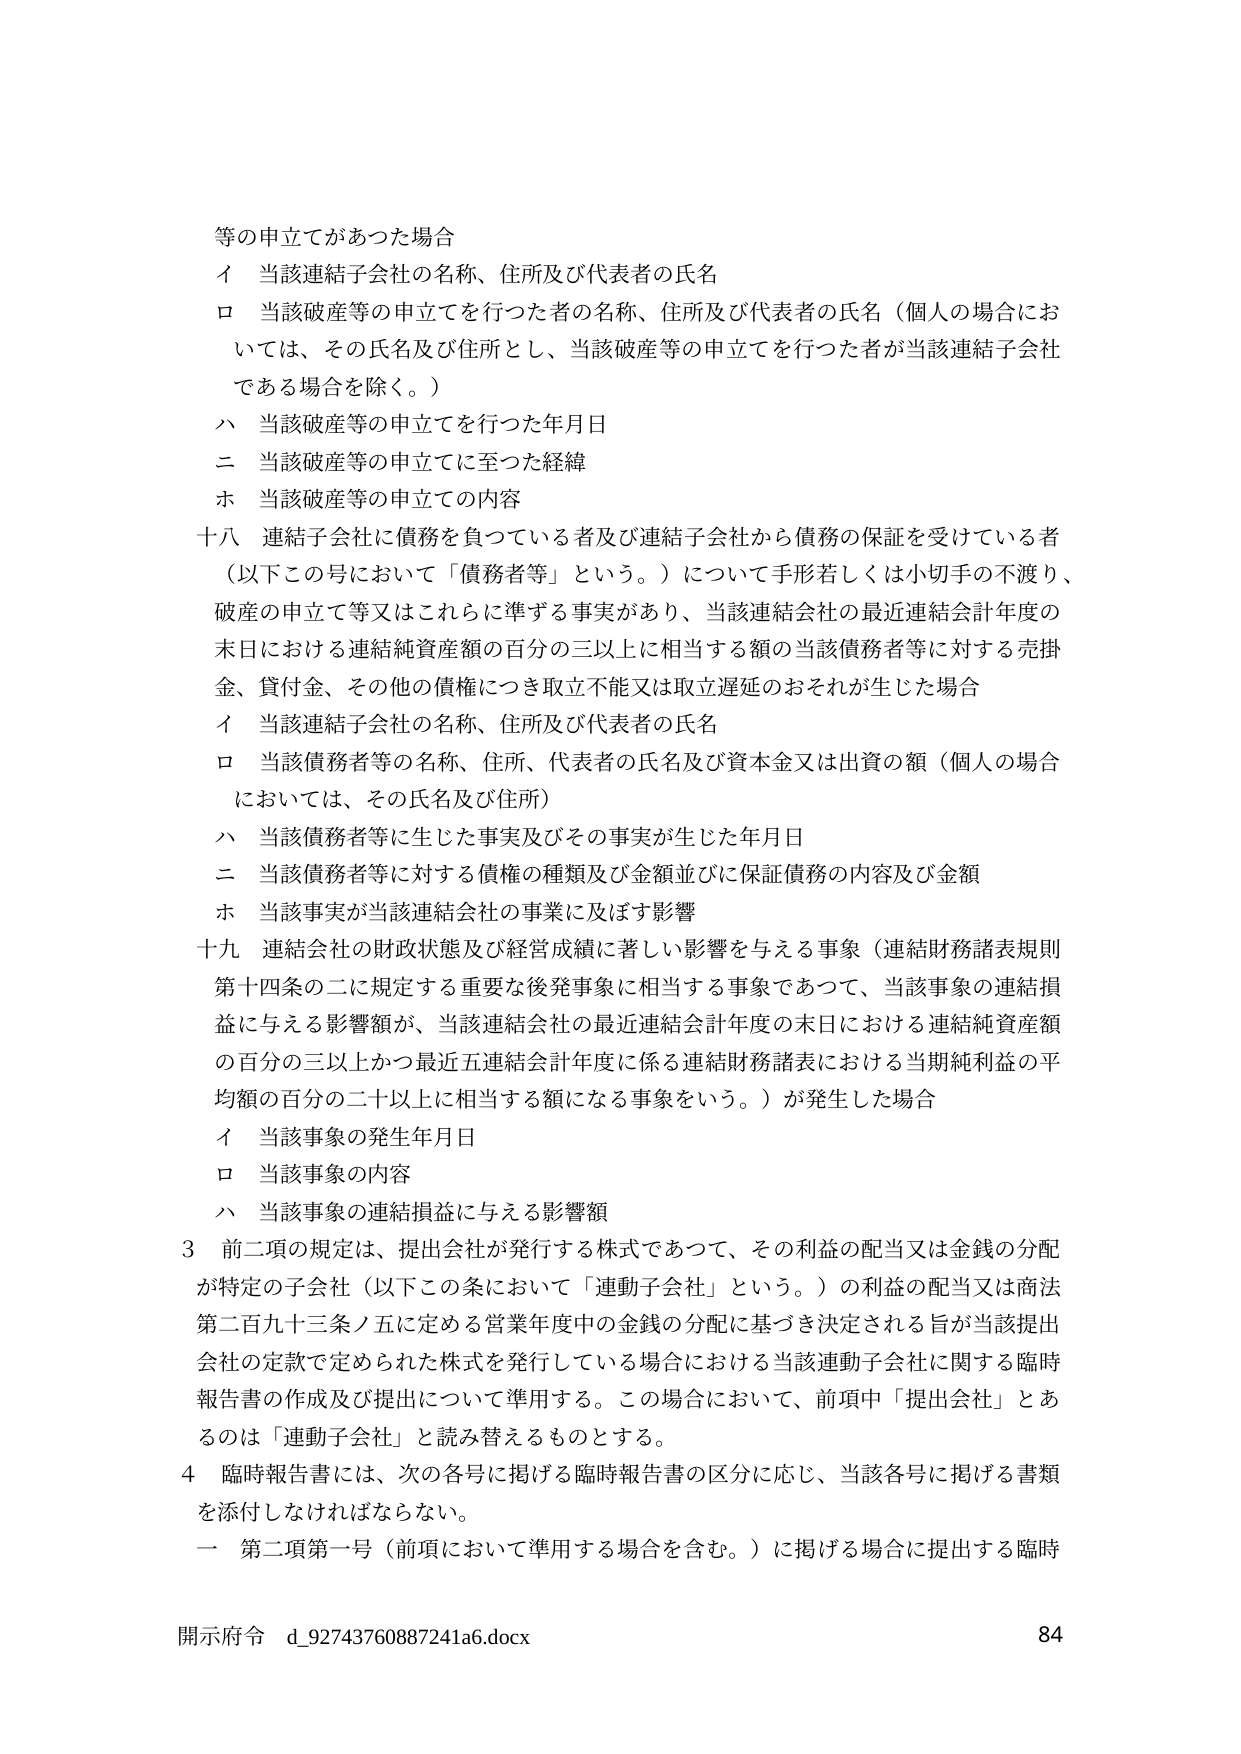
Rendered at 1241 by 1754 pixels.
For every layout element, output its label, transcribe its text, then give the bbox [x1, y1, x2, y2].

text ハ 当該破産等の申立てを行つた年月日 [214, 404, 1063, 442]
text ハ 当該事象の連結損益に与える影響額 [214, 1192, 1063, 1229]
text ロ 当該事象の内容 [214, 1154, 1063, 1192]
text ハ 当該債務者等に生じた事実及びその事実が生じた年月日 [214, 817, 1063, 854]
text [196, 1529, 1063, 1567]
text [196, 217, 1063, 254]
text イ 当該事象の発生年月日 [214, 1117, 1063, 1154]
text イ 当該連結子会社の名称、住所及び代表者の氏名 [214, 704, 1063, 742]
text ホ 当該破産等の申立ての内容 [214, 479, 1063, 517]
text ニ 当該破産等の申立てに至つた経緯 [214, 442, 1063, 479]
text ロ 当該破産等の申立てを行つた者の名称、住所及び代表者の氏名（個人の場合においては、その氏名及び住所とし、当該破産等の申立てを行つた者が当該連結子会社である場合を除く。） [214, 292, 1063, 404]
text ニ 当該債務者等に対する債権の種類及び金額並びに保証債務の内容及び金額 [214, 854, 1063, 892]
text 十八 連結子会社に債務を負つている者及び連結子会社から債務の保証を受けている者（以下この号において「債務者等」という。）について手形若しくは小切手の不渡り、破産の申立て等又はこれらに準ずる事実があり、当該連結会社の最近連結会計年度の末日における連結純資産額の百分の三以上に相当する額の当該債務者等に対する売掛金、貸付金、その他の債権につき取立不能又は取立遅延のおそれが生じた場合 [196, 517, 1063, 704]
text イ 当該連結子会社の名称、住所及び代表者の氏名 [214, 254, 1063, 292]
text ４ 臨時報告書には、次の各号に掲げる臨時報告書の区分に応じ、当該各号に掲げる書類を添付しなければならない。 [177, 1454, 1063, 1529]
text ホ 当該事実が当該連結会社の事業に及ぼす影響 [214, 892, 1063, 929]
text 十九 連結会社の財政状態及び経営成績に著しい影響を与える事象（連結財務諸表規則第十四条の二に規定する重要な後発事象に相当する事象であつて、当該事象の連結損益に与える影響額が、当該連結会社の最近連結会計年度の末日における連結純資産額の百分の三以上かつ最近五連結会計年度に係る連結財務諸表における当期純利益の平均額の百分の二十以上に相当する額になる事象をいう。）が発生した場合 [196, 929, 1063, 1117]
text ロ 当該債務者等の名称、住所、代表者の氏名及び資本金又は出資の額（個人の場合においては、その氏名及び住所） [214, 742, 1063, 817]
text ３ 前二項の規定は、提出会社が発行する株式であつて、その利益の配当又は金銭の分配が特定の子会社（以下この条において「連動子会社」という。）の利益の配当又は商法第二百九十三条ノ五に定める営業年度中の金銭の分配に基づき決定される旨が当該提出会社の定款で定められた株式を発行している場合における当該連動子会社に関する臨時報告書の作成及び提出について準用する。この場合において、前項中「提出会社」とあるのは「連動子会社」と読み替えるものとする。 [177, 1229, 1063, 1454]
